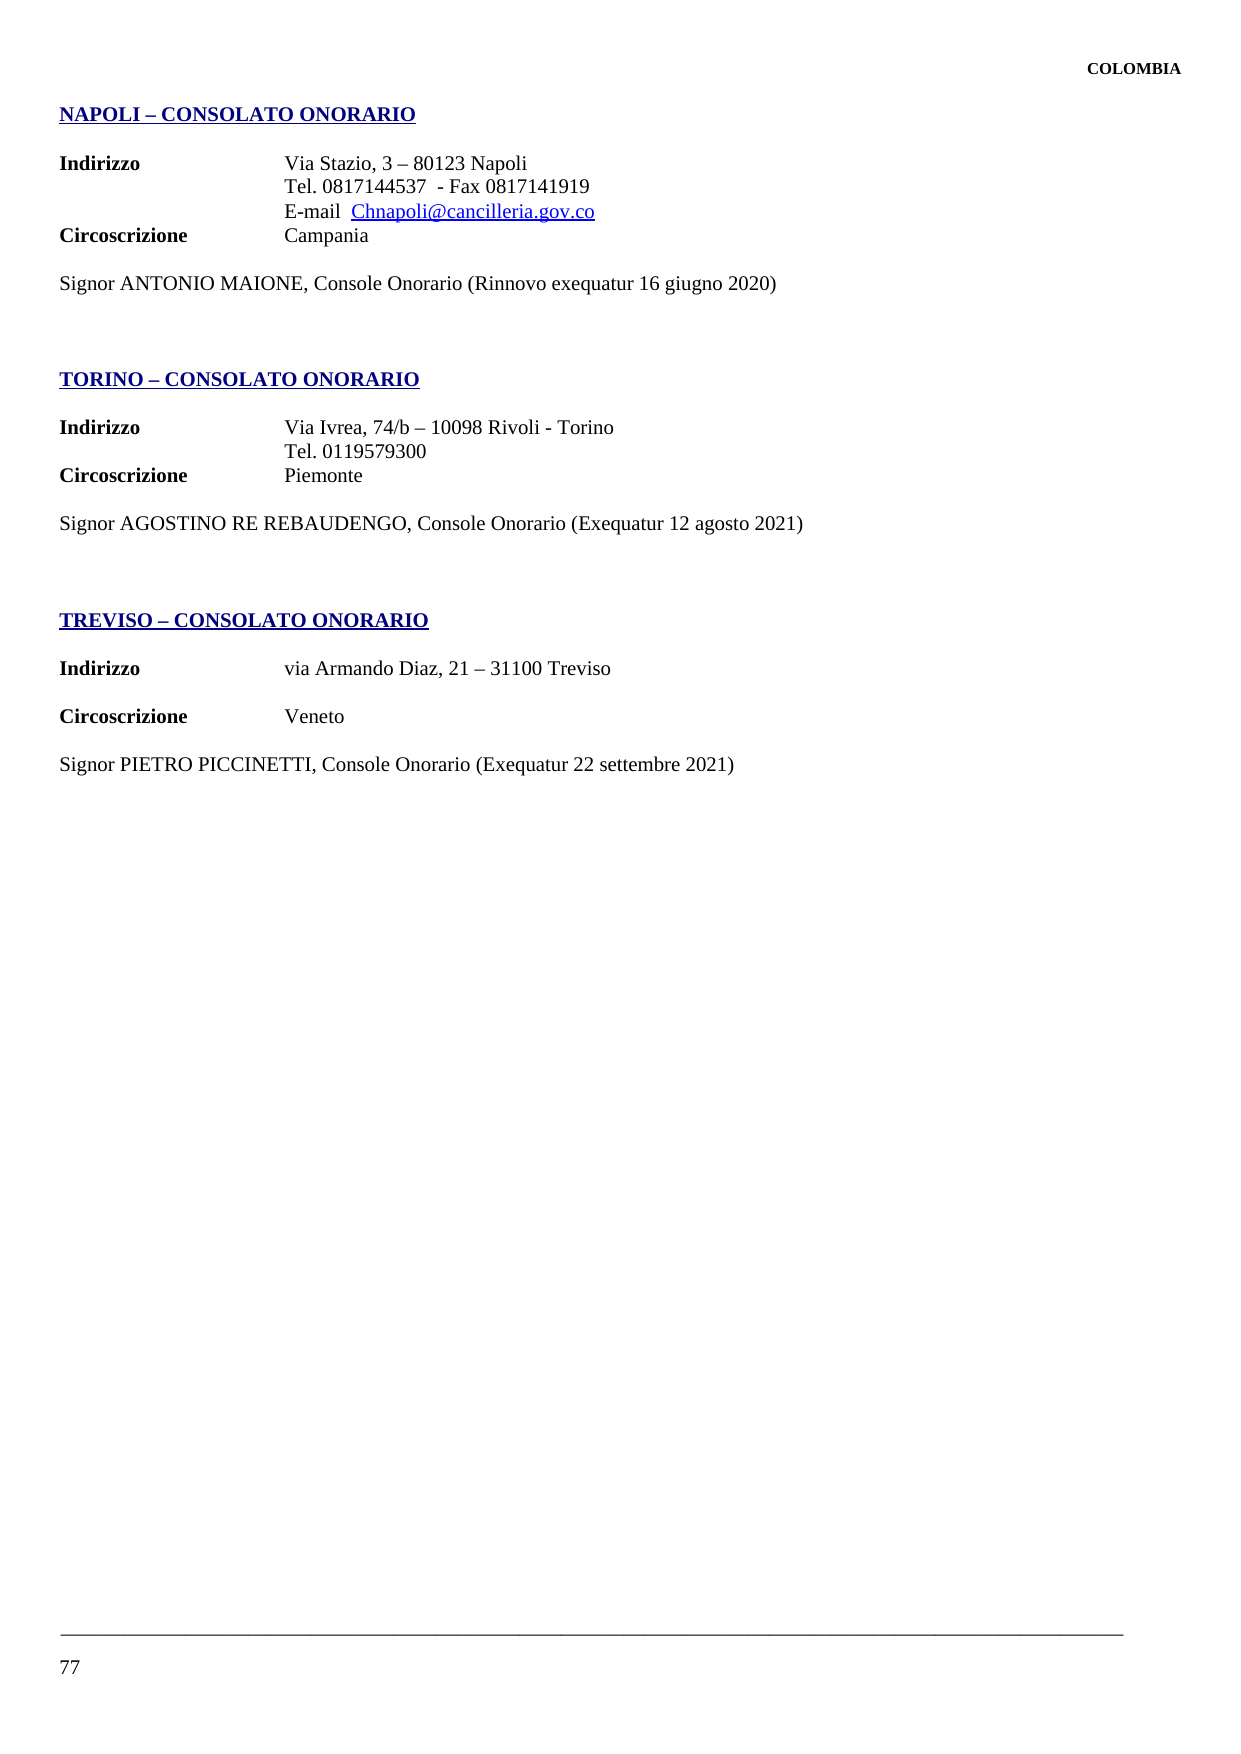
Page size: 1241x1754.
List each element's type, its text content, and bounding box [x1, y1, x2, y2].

text Circoscrizione Piemonte [59, 463, 1181, 487]
text Circoscrizione Campania [59, 223, 1181, 247]
text Indirizzo Via Stazio, 3 – 80123 Napoli [59, 150, 1181, 174]
text Indirizzo via Armando Diaz, 21 – 31100 Treviso [59, 656, 1181, 680]
text Signor PIETRO PICCINETTI, Console Onorario (Exequatur 22 settembre 2021) [59, 752, 1181, 776]
text Tel. 0817144537 - Fax 0817141919 [59, 174, 1181, 198]
text TORINO – CONSOLATO ONORARIO [59, 367, 1181, 391]
text E-mail Chnapoli@cancilleria.gov.co [59, 198, 1181, 223]
text TREVISO – CONSOLATO ONORARIO [59, 608, 1181, 632]
text Signor ANTONIO MAIONE, Console Onorario (Rinnovo exequatur 16 giugno 2020) [59, 271, 1181, 295]
text Signor AGOSTINO RE REBAUDENGO, Console Onorario (Exequatur 12 agosto 2021) [59, 511, 1181, 535]
text NAPOLI – CONSOLATO ONORARIO [59, 102, 1181, 126]
text Circoscrizione Veneto [59, 704, 1181, 728]
text COLOMBIA [59, 59, 1181, 78]
text Tel. 0119579300 [59, 439, 1181, 463]
text Indirizzo Via Ivrea, 74/b – 10098 Rivoli - Torino [59, 415, 1181, 439]
